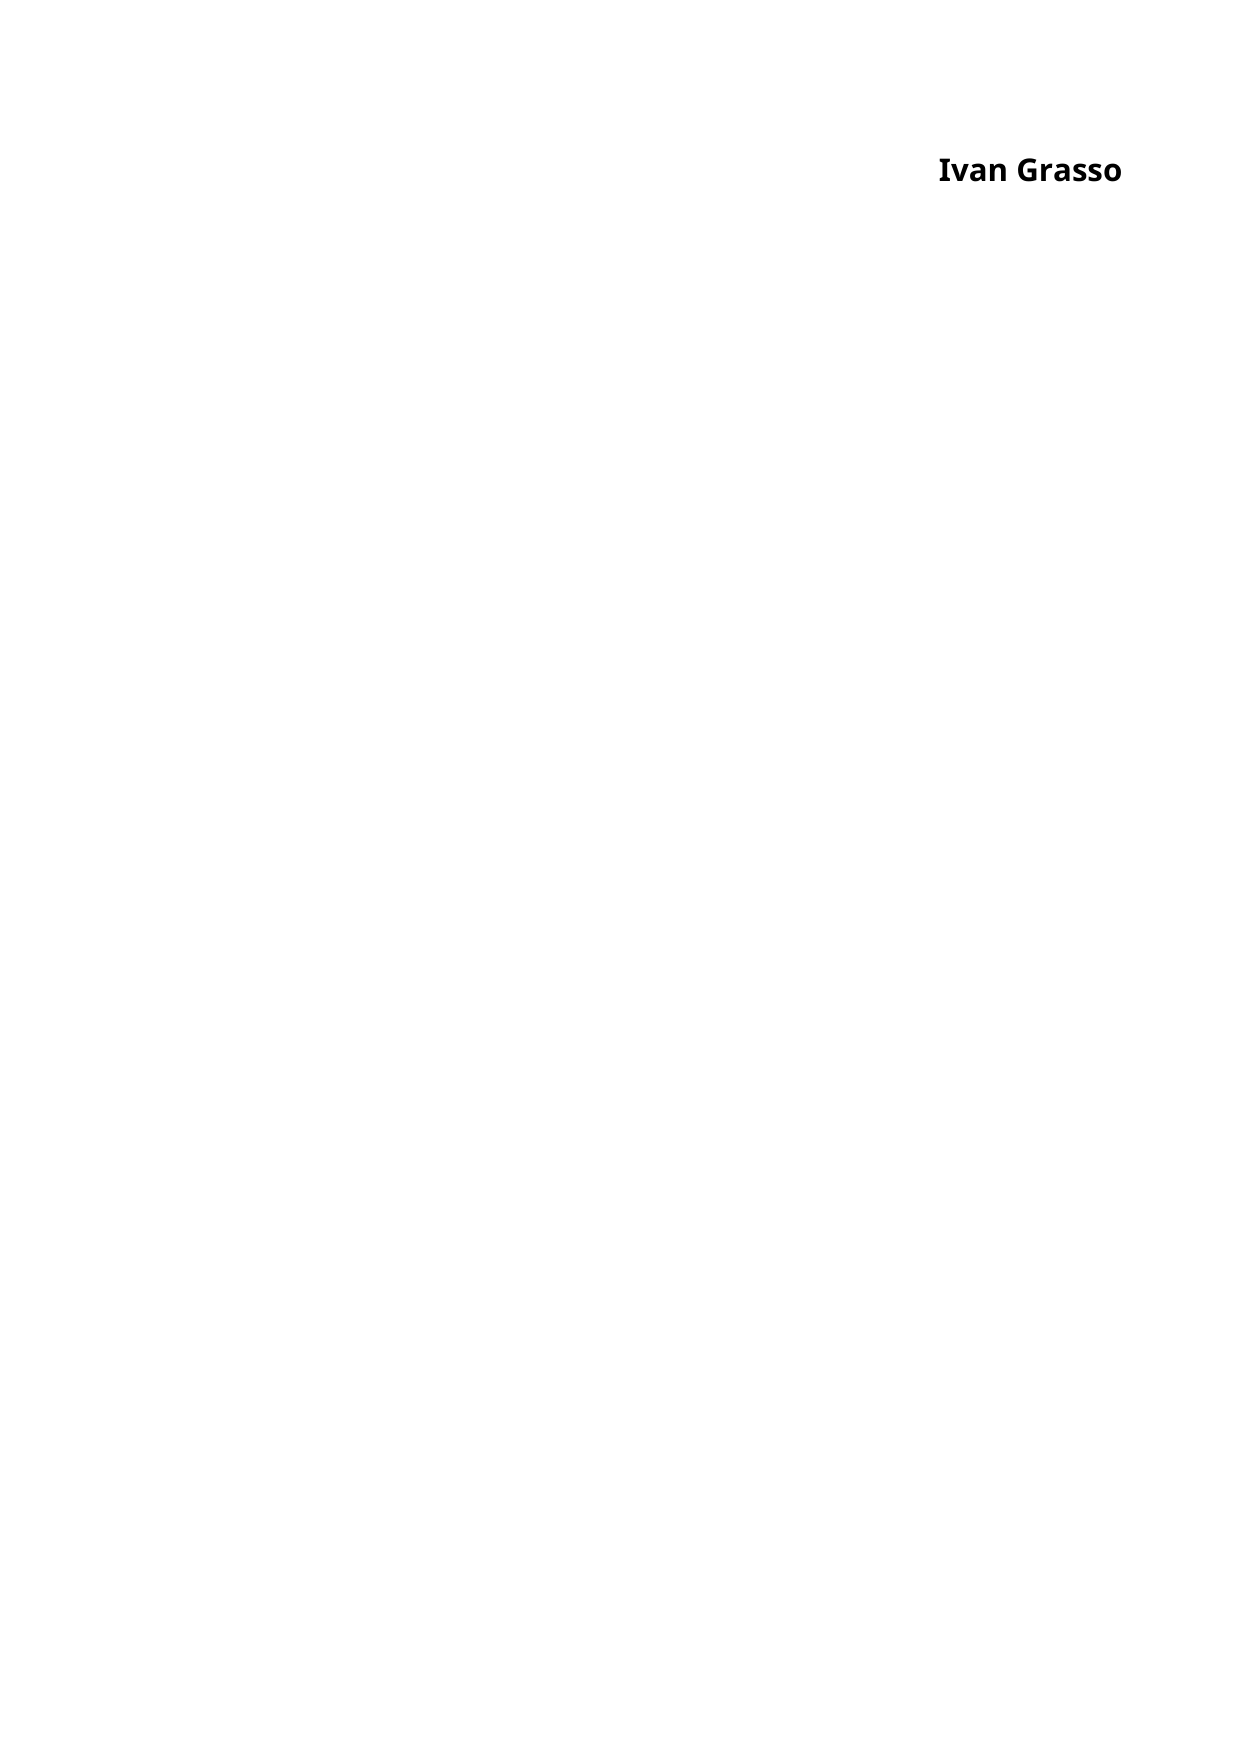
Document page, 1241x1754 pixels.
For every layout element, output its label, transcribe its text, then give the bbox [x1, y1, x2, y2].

text Ivan Grasso [118, 148, 1122, 190]
